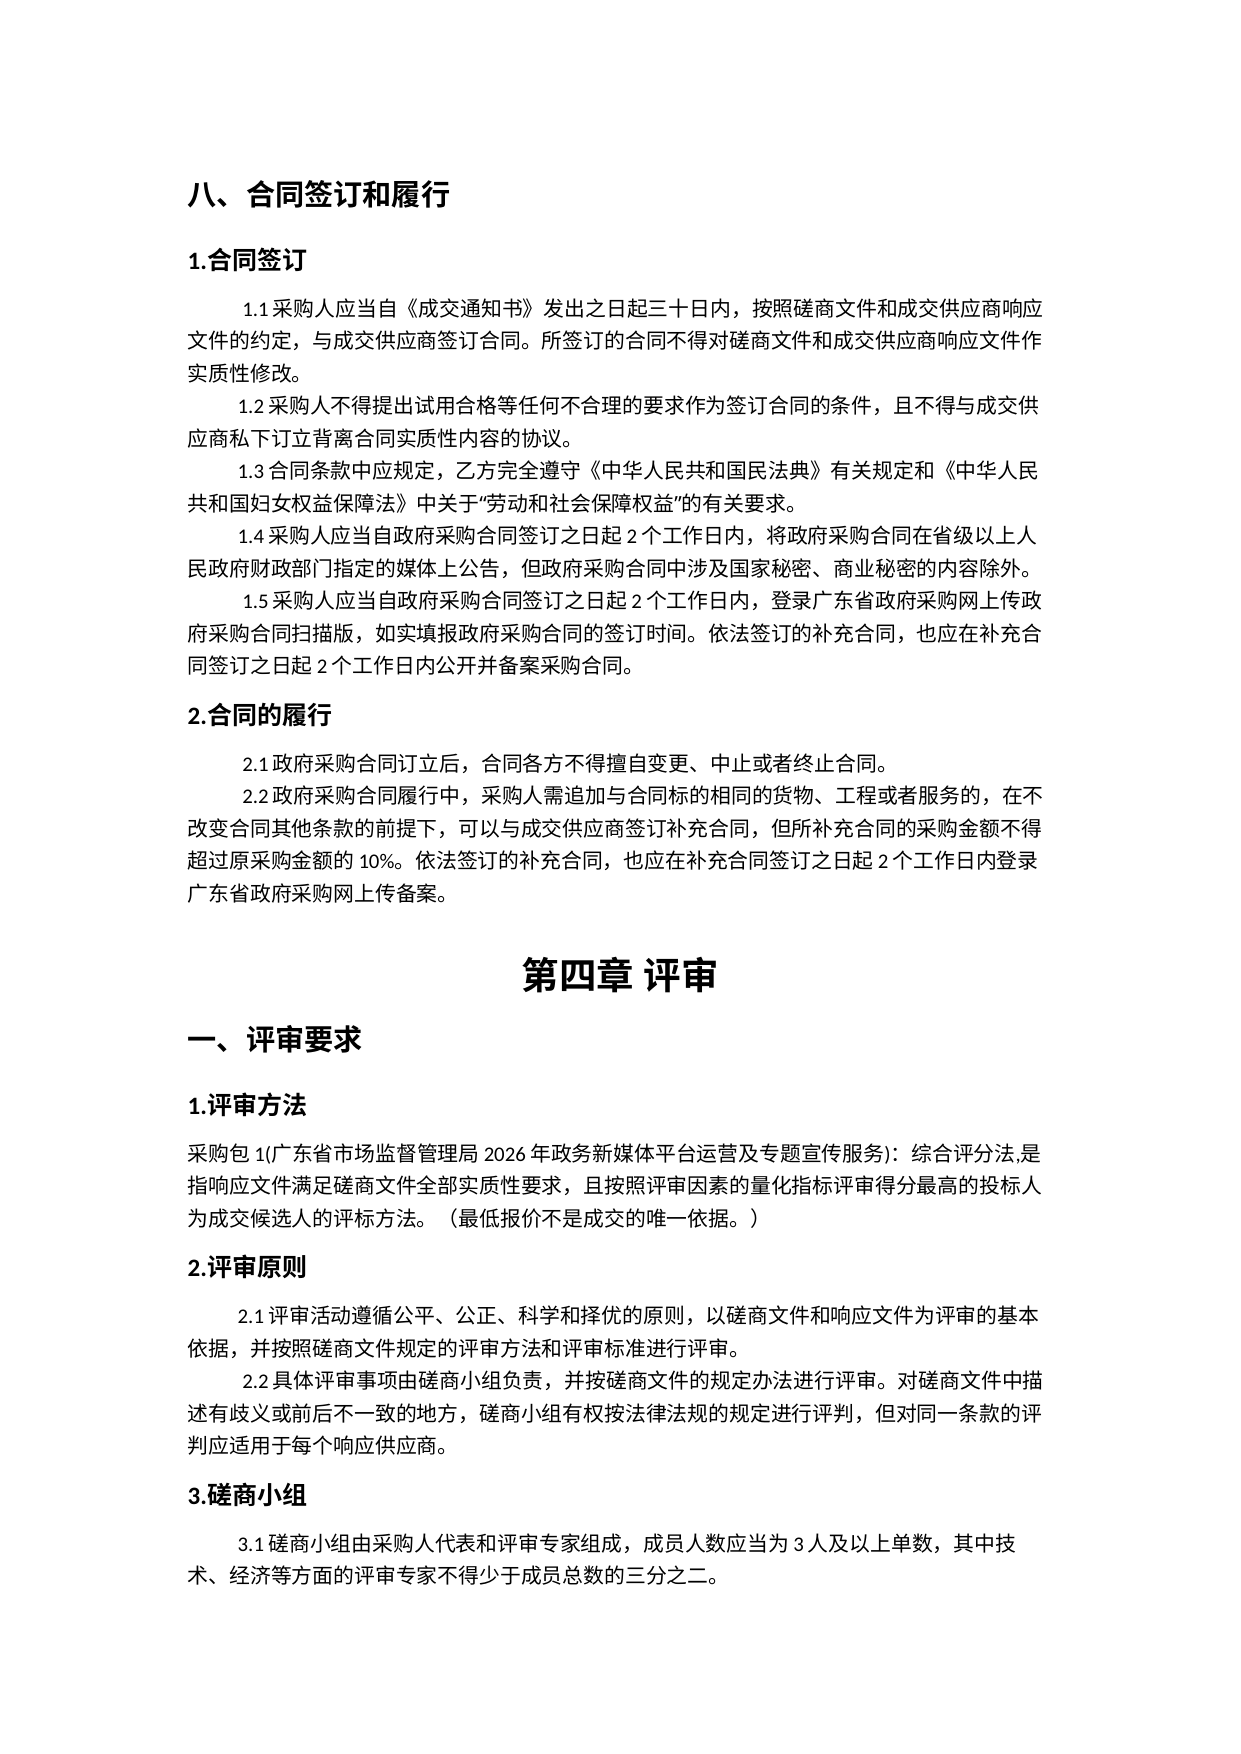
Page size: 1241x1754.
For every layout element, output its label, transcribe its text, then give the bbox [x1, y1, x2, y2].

text 第四章 评审 [187, 942, 1053, 1007]
text 2.1评审活动遵循公平、公正、科学和择优的原则，以磋商文件和响应文件为评审的基本依据，并按照磋商文件规定的评审方法和评审标准进行评审。 [187, 1299, 1053, 1364]
text 八、合同签订和履行 [187, 162, 1053, 227]
text 2.2政府采购合同履行中，采购人需追加与合同标的相同的货物、工程或者服务的，在不改变合同其他条款的前提下，可以与成交供应商签订补充合同，但所补充合同的采购金额不得超过原采购金额的10%。依法签订的补充合同，也应在补充合同签订之日起2个工作日内登录广东省政府采购网上传备案。 [187, 779, 1053, 909]
text 3.1磋商小组由采购人代表和评审专家组成，成员人数应当为3人及以上单数，其中技术、经济等方面的评审专家不得少于成员总数的三分之二。 [187, 1527, 1053, 1592]
text 2.评审原则 [187, 1234, 1053, 1299]
text 2.合同的履行 [187, 682, 1053, 747]
text 1.评审方法 [187, 1072, 1053, 1137]
text 1.5采购人应当自政府采购合同签订之日起2个工作日内，登录广东省政府采购网上传政府采购合同扫描版，如实填报政府采购合同的签订时间。依法签订的补充合同，也应在补充合同签订之日起2个工作日内公开并备案采购合同。 [187, 584, 1053, 682]
text 2.2具体评审事项由磋商小组负责，并按磋商文件的规定办法进行评审。对磋商文件中描述有歧义或前后不一致的地方，磋商小组有权按法律法规的规定进行评判，但对同一条款的评判应适用于每个响应供应商。 [187, 1364, 1053, 1462]
text 1.2采购人不得提出试用合格等任何不合理的要求作为签订合同的条件，且不得与成交供应商私下订立背离合同实质性内容的协议。 [187, 389, 1053, 454]
text 1.4采购人应当自政府采购合同签订之日起2个工作日内，将政府采购合同在省级以上人民政府财政部门指定的媒体上公告，但政府采购合同中涉及国家秘密、商业秘密的内容除外。 [187, 519, 1053, 584]
text 采购包1(广东省市场监督管理局2026年政务新媒体平台运营及专题宣传服务)：综合评分法,是指响应文件满足磋商文件全部实质性要求，且按照评审因素的量化指标评审得分最高的投标人为成交候选人的评标方法。（最低报价不是成交的唯一依据。） [187, 1137, 1053, 1234]
text 1.1采购人应当自《成交通知书》发出之日起三十日内，按照磋商文件和成交供应商响应文件的约定，与成交供应商签订合同。所签订的合同不得对磋商文件和成交供应商响应文件作实质性修改。 [187, 292, 1053, 389]
text 1.3合同条款中应规定，乙方完全遵守《中华人民共和国民法典》有关规定和《中华人民共和国妇女权益保障法》中关于“劳动和社会保障权益”的有关要求。 [187, 454, 1053, 519]
text 2.1政府采购合同订立后，合同各方不得擅自变更、中止或者终止合同。 [187, 747, 1053, 779]
text 1.合同签订 [187, 227, 1053, 292]
text 3.磋商小组 [187, 1462, 1053, 1527]
text 一、评审要求 [187, 1007, 1053, 1072]
